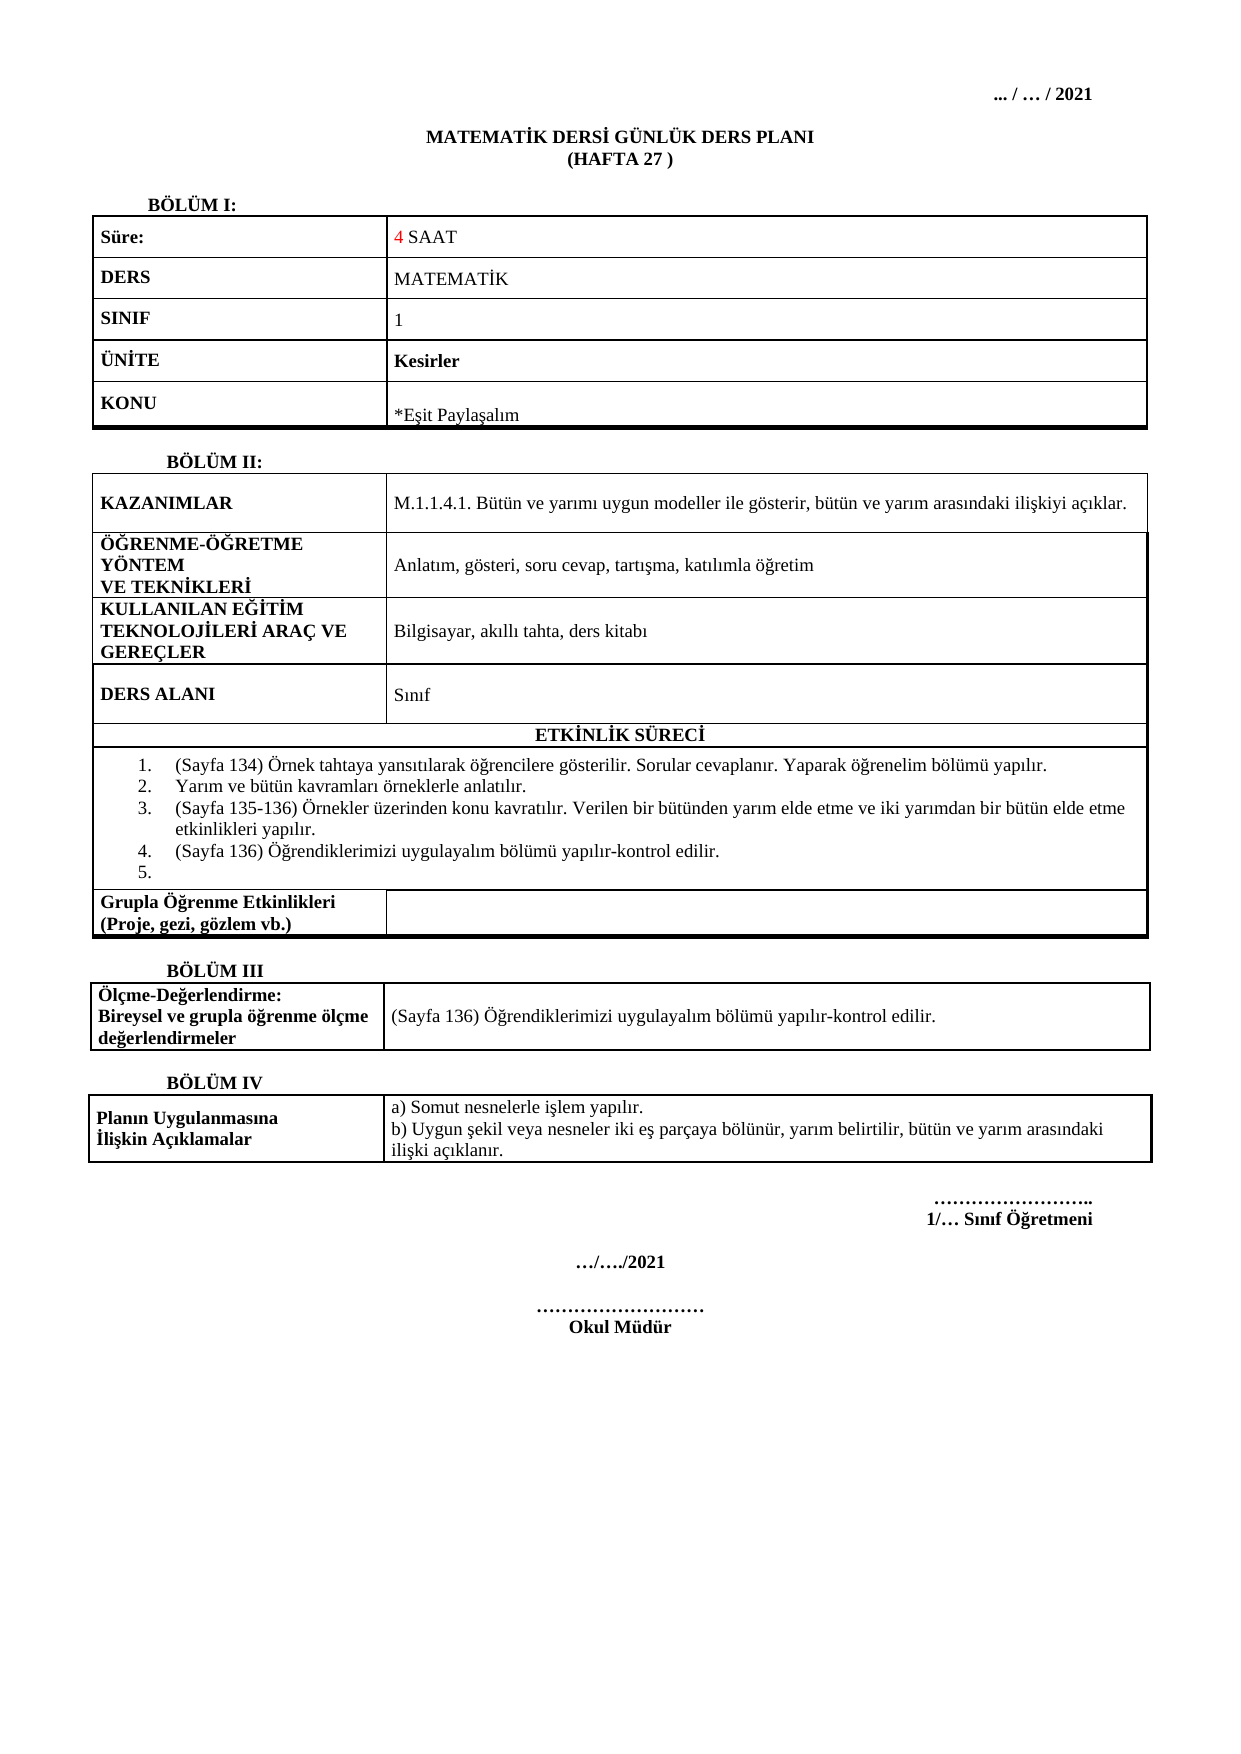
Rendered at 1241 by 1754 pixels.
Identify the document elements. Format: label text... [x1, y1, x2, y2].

table_cell [387, 891, 1146, 934]
table_cell DERS [94, 258, 386, 298]
table_cell *Eşit Paylaşalım [388, 382, 1146, 425]
text 1/… Sınıf Öğretmeni [148, 1208, 1093, 1230]
table_cell KONU [94, 382, 386, 425]
table_header M.1.1.4.1. Bütün ve yarımı uygun modeller ile gösterir, bütün ve yarım arasındaki ilişkiyi açıklar. [387, 474, 1147, 532]
subtitle BÖLÜM III [148, 960, 1093, 982]
table_header a) Somut nesnelerle işlem yapılır. b) Uygun şekil veya nesneler iki eş parçaya bölünür, yarım belirtilir, bütün ve yarım arasındaki ilişki açıklanır. [385, 1096, 1150, 1161]
text ... / … / 2021 [148, 83, 1093, 105]
text MATEMATİK DERSİ GÜNLÜK DERS PLANI [148, 126, 1093, 148]
table_header 4 SAAT [388, 217, 1146, 256]
text …………………….. [148, 1187, 1093, 1208]
table_cell 1 [388, 299, 1146, 339]
table_cell ÜNİTE [94, 341, 386, 381]
table_cell ETKİNLİK SÜRECİ [94, 724, 1146, 746]
table_header Ölçme-Değerlendirme: Bireysel ve grupla öğrenme ölçme değerlendirmeler [92, 984, 383, 1048]
table_cell DERS ALANI [94, 665, 386, 722]
text (HAFTA 27 ) [148, 148, 1093, 169]
text …/…./2021 [148, 1251, 1093, 1273]
table_header KAZANIMLAR [93, 474, 386, 532]
table_cell ÖĞRENME-ÖĞRETME YÖNTEM VE TEKNİKLERİ [93, 533, 386, 597]
subtitle BÖLÜM IV [148, 1072, 1093, 1094]
table_cell Anlatım, gösteri, soru cevap, tartışma, katılımla öğretim [387, 533, 1146, 597]
table_cell Grupla Öğrenme Etkinlikleri (Proje, gezi, gözlem vb.) [94, 890, 386, 934]
text Okul Müdür [148, 1316, 1093, 1338]
table_header Planın Uygulanmasına İlişkin Açıklamalar [90, 1096, 383, 1161]
table_header Süre: [94, 217, 386, 256]
table_cell KULLANILAN EĞİTİM TEKNOLOJİLERİ ARAÇ VE GEREÇLER [93, 598, 386, 663]
table_cell SINIF [94, 299, 386, 339]
table_cell Sınıf [387, 665, 1146, 722]
table_cell (Sayfa 134) Örnek tahtaya yansıtılarak öğrencilere gösterilir. Sorular cevaplanır. Yaparak öğrenelim bölümü yapılır. Yarım ve bütün kavramları örneklerle anlatılır. (Sayfa 135-136) Örnekler üzerinden konu kavratılır. Verilen bir bütünden yarım elde etme ve iki yarımdan bir bütün elde etme etkinlikleri yapılır. (Sayfa 136) Öğrendiklerimizi uygulayalım bölümü yapılır-kontrol edilir. [94, 748, 1146, 889]
text BÖLÜM II: [148, 451, 1093, 473]
table_cell Bilgisayar, akıllı tahta, ders kitabı [387, 598, 1146, 663]
text ……………………… [148, 1294, 1093, 1316]
table_header (Sayfa 136) Öğrendiklerimizi uygulayalım bölümü yapılır-kontrol edilir. [385, 984, 1149, 1048]
table_cell MATEMATİK [388, 258, 1146, 298]
text BÖLÜM I: [148, 193, 1093, 215]
table_cell Kesirler [388, 341, 1146, 381]
